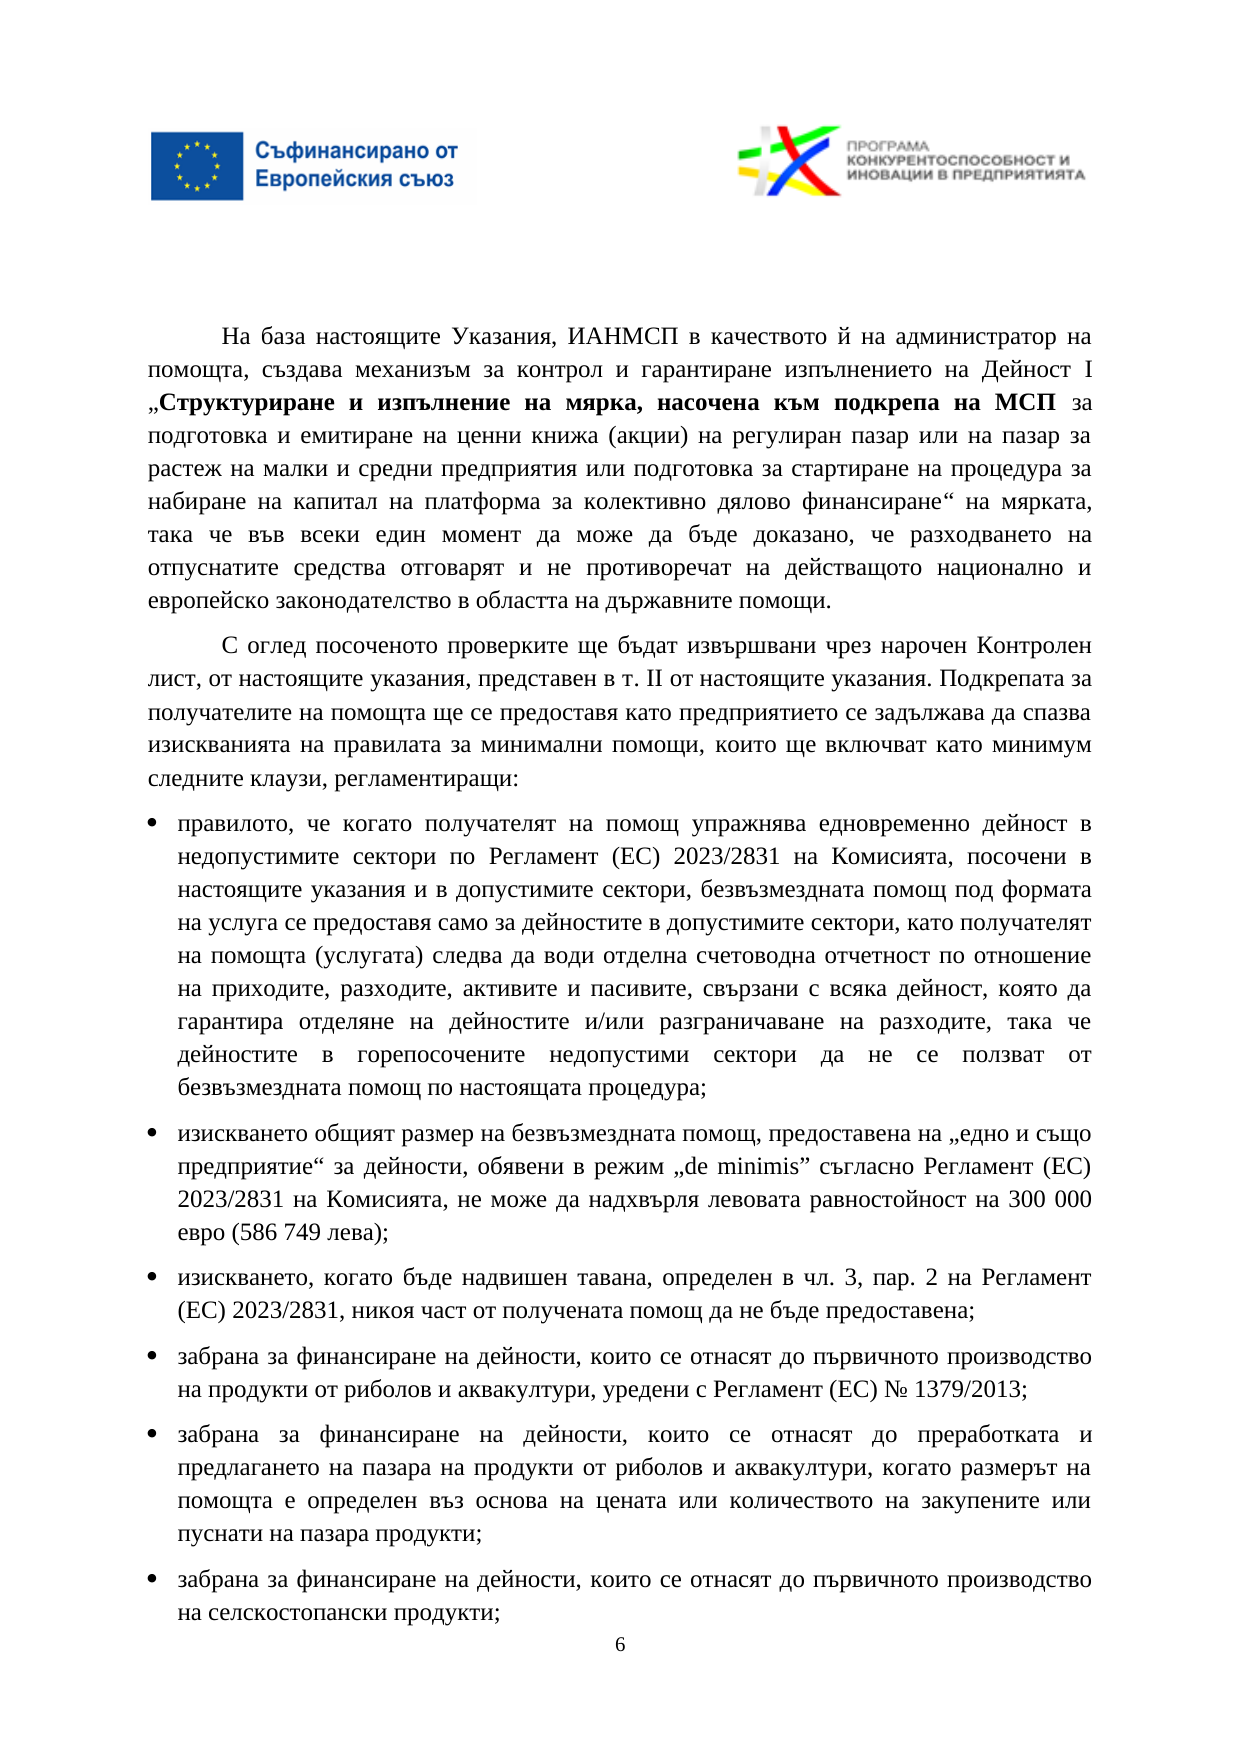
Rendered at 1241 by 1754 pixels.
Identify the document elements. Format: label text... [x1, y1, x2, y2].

list забрана за финансиране на дейности, които се отнасят до първичното производство на продукти от риболов и аквакултури, уредени с Регламент (ЕС) № 1379/2013; [148, 1341, 1093, 1403]
text С оглед посоченото проверките ще бъдат извършвани чрез нарочен Контролен лист, от настоящите указания, представен в т. II от настоящите указания. Подкрепата за получателите на помощта ще се предоставя като предприятието се задължава да спазва изискванията на правилата за минимални помощи, които ще включват като минимум следните клаузи, регламентиращи: [148, 631, 1093, 791]
picture [736, 118, 1089, 205]
text На база настоящите Указания, ИАНМСП в качеството й на администратор на помощта, създава механизъм за контрол и гарантиране изпълнението на Дейност I „Структуриране и изпълнение на мярка, насочена към подкрепа на МСП за подготовка и емитиране на ценни книжа (акции) на регулиран пазар или на пазар за растеж на малки и средни предприятия или подготовка за стартиране на процедура за набиране на капитал на платформа за колективно дялово финансиране“ на мярката, така че във всеки един момент да може да бъде доказано, че разходването на отпуснатите средства отговарят и не противоречат на действащото национално и европейско законодателство в областта на държавните помощи. [148, 321, 1093, 614]
list изискването общият размер на безвъзмездната помощ, предоставена на „едно и също предприятие“ за дейности, обявени в режим „de minimis” съгласно Регламент (ЕС) 2023/2831 на Комисията, не може да надхвърля левовата равностойност на 300 000 евро (586 749 лева); [148, 1118, 1093, 1246]
list забрана за финансиране на дейности, които се отнасят до преработката и предлагането на пазара на продукти от риболов и аквакултури, когато размерът на помощта е определен въз основа на цената или количеството на закупените или пуснати на пазара продукти; [148, 1419, 1093, 1547]
list правилото, че когато получателят на помощ упражнява едновременно дейност в недопустимите сектори по Регламент (ЕС) 2023/2831 на Комисията, посочени в настоящите указания и в допустимите сектори, безвъзмездната помощ под формата на услуга се предоставя само за дейностите в допустимите сектори, като получателят на помощта (услугата) следва да води отделна счетоводна отчетност по отношение на приходите, разходите, активите и пасивите, свързани с всяка дейност, която да гарантира отделяне на дейностите и/или разграничаване на разходите, така че дейностите в горепосочените недопустими сектори да не се ползват от безвъзмездната помощ по настоящата процедура; [148, 808, 1093, 1101]
list изискването, когато бъде надвишен тавана, определен в чл. 3, пар. 2 на Регламент (ЕС) 2023/2831, никоя част от получената помощ да не бъде предоставена; [148, 1262, 1093, 1324]
list забрана за финансиране на дейности, които се отнасят до първичното производство на селскостопански продукти; [148, 1564, 1093, 1626]
picture [147, 128, 478, 205]
